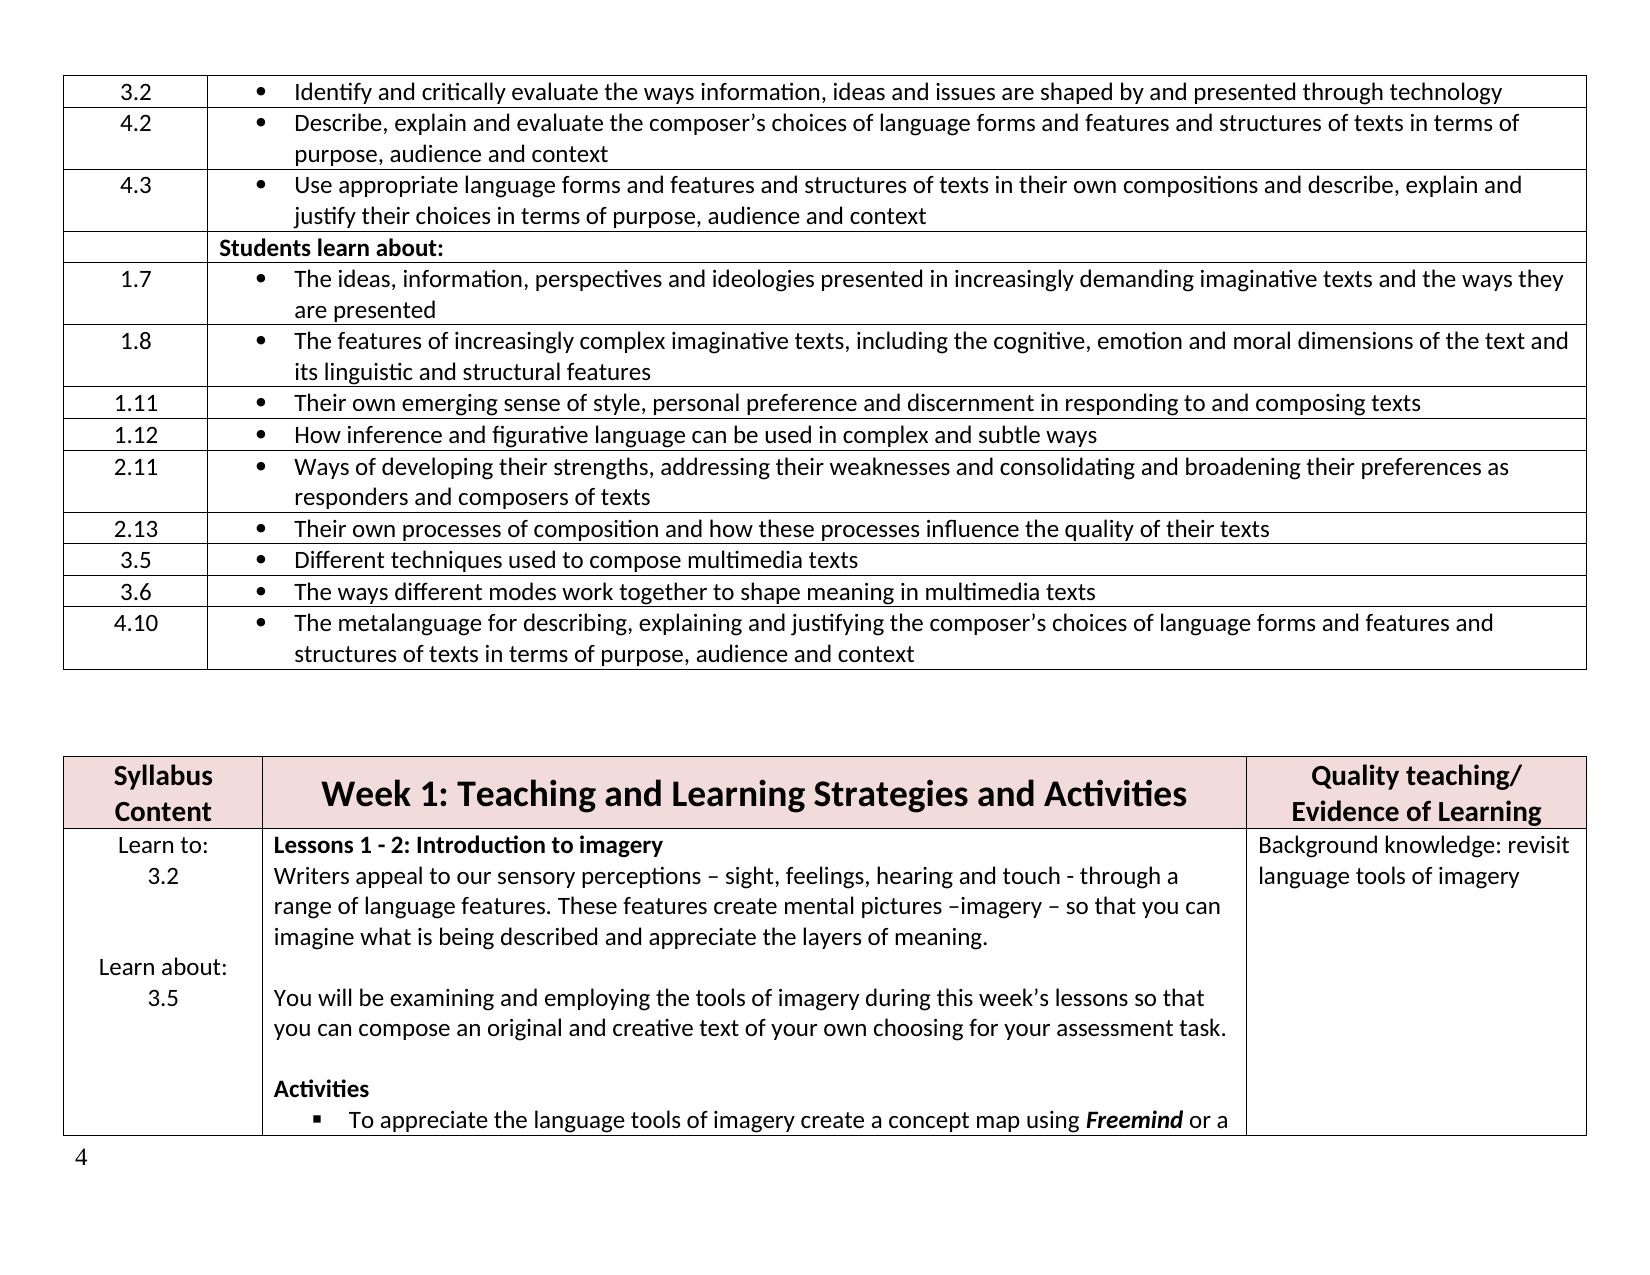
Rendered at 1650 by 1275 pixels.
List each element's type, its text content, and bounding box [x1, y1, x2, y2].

table_cell 3.2 [64, 76, 207, 107]
table_cell Different techniques used to compose multimedia texts [208, 544, 1586, 575]
table_cell Identify and critically evaluate the ways information, ideas and issues are shaped by and presented through technology [208, 76, 1586, 107]
table_cell 3.5 [64, 544, 207, 575]
table_header Week 1: Teaching and Learning Strategies and Activities [263, 757, 1246, 828]
table_cell 4.10 [64, 607, 207, 668]
table_cell 1.8 [64, 325, 207, 386]
table_cell The features of increasingly complex imaginative texts, including the cognitive, emotion and moral dimensions of the text and its linguistic and structural features [208, 325, 1586, 386]
table_cell Describe, explain and evaluate the composer’s choices of language forms and features and structures of texts in terms of purpose, audience and context [208, 108, 1586, 169]
table_cell Students learn about: [208, 232, 1586, 262]
table_cell 2.13 [64, 513, 207, 543]
table_cell How inference and figurative language can be used in complex and subtle ways [208, 419, 1586, 449]
table_cell Ways of developing their strengths, addressing their weaknesses and consolidating and broadening their preferences as responders and composers of texts [208, 451, 1586, 512]
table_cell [263, 829, 1246, 1134]
table_cell 1.12 [64, 419, 207, 449]
table_cell 1.7 [64, 263, 207, 324]
table_cell 4.2 [64, 108, 207, 169]
table_cell The ways different modes work together to shape meaning in multimedia texts [208, 576, 1586, 606]
table_header Syllabus Content [64, 757, 262, 828]
table_cell 4.3 [64, 170, 207, 231]
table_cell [64, 829, 262, 1134]
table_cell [1247, 829, 1586, 1134]
table_cell Their own processes of composition and how these processes influence the quality of their texts [208, 513, 1586, 543]
table_cell 3.6 [64, 576, 207, 606]
table_cell 1.11 [64, 387, 207, 418]
table_cell The metalanguage for describing, explaining and justifying the composer’s choices of language forms and features and structures of texts in terms of purpose, audience and context [208, 607, 1586, 668]
table_cell Their own emerging sense of style, personal preference and discernment in responding to and composing texts [208, 387, 1586, 418]
table_cell The ideas, information, perspectives and ideologies presented in increasingly demanding imaginative texts and the ways they are presented [208, 263, 1586, 324]
table_cell Use appropriate language forms and features and structures of texts in their own compositions and describe, explain and justify their choices in terms of purpose, audience and context [208, 170, 1586, 231]
table_cell 2.11 [64, 451, 207, 512]
table_header Quality teaching/ Evidence of Learning [1247, 757, 1586, 828]
table_cell [64, 232, 207, 262]
